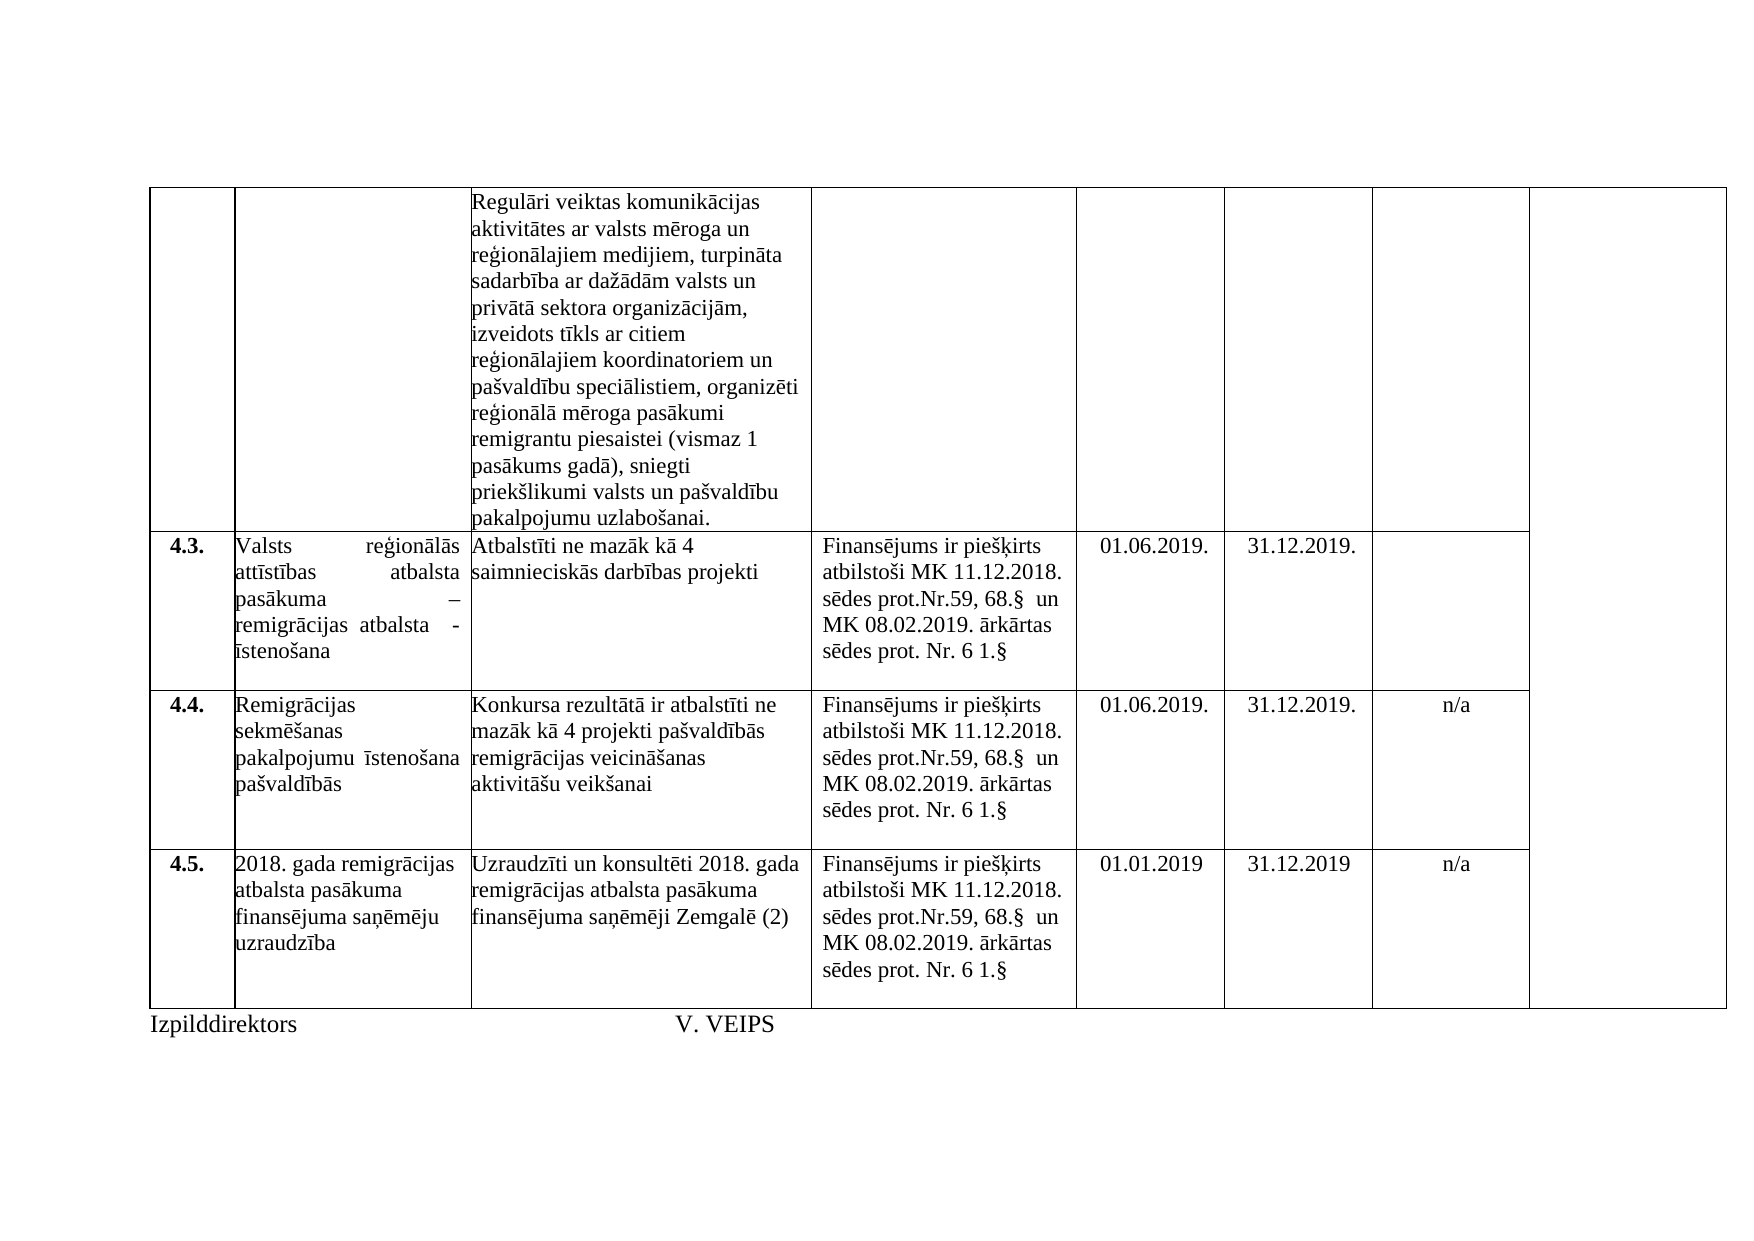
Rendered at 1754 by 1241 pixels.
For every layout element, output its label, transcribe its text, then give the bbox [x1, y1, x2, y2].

table_cell Valsts reģionālās attīstības atbalsta pasākuma – remigrācijas atbalsta - īstenošana [236, 532, 471, 690]
table_cell 01.06.2019. [1077, 532, 1224, 690]
table_cell 31.12.2019. [1225, 691, 1372, 849]
table_cell [1373, 532, 1529, 690]
table_cell 31.12.2019. [1225, 532, 1372, 690]
text Izpilddirektors V. VEIPS [150, 1009, 1604, 1038]
table_cell Atbalstīti ne mazāk kā 4 saimnieciskās darbības projekti [472, 532, 811, 690]
table_cell Regulāri veiktas komunikācijas aktivitātes ar valsts mēroga un reģionālajiem medijiem, turpināta sadarbība ar dažādām valsts un privātā sektora organizācijām, izveidots tīkls ar citiem reģionālajiem koordinatoriem un pašvaldību speciālistiem, organizēti reģionālā mēroga pasākumi remigrantu piesaistei (vismaz 1 pasākums gadā), sniegti priekšlikumi valsts un pašvaldību pakalpojumu uzlabošanai. [472, 188, 811, 531]
table_cell 01.06.2019. [1077, 691, 1224, 849]
table_cell n/a [1373, 691, 1529, 849]
table_cell n/a [1373, 850, 1529, 1008]
table_cell Remigrācijas sekmēšanas pakalpojumu īstenošana pašvaldībās [236, 691, 471, 849]
table_cell Uzraudzīti un konsultēti 2018. gada remigrācijas atbalsta pasākuma finansējuma saņēmēji Zemgalē (2) [472, 850, 811, 1008]
table_cell Konkursa rezultātā ir atbalstīti ne mazāk kā 4 projekti pašvaldībās remigrācijas veicināšanas aktivitāšu veikšanai [472, 691, 811, 849]
table_cell 4.4. [151, 691, 234, 849]
table_cell 4.3. [151, 532, 234, 690]
table_cell 01.01.2019 [1077, 850, 1224, 1008]
table_cell 2018. gada remigrācijas atbalsta pasākuma finansējuma saņēmēju uzraudzība [236, 850, 471, 1008]
table_cell 4.5. [151, 850, 234, 1008]
table_cell 31.12.2019 [1225, 850, 1372, 1008]
table_cell Finansējums ir piešķirts atbilstoši MK 11.12.2018. sēdes prot.Nr.59, 68.§ un MK 08.02.2019. ārkārtas sēdes prot. Nr. 6 1.§ [812, 532, 1076, 690]
table_cell Finansējums ir piešķirts atbilstoši MK 11.12.2018. sēdes prot.Nr.59, 68.§ un MK 08.02.2019. ārkārtas sēdes prot. Nr. 6 1.§ [812, 850, 1076, 1008]
table_cell Finansējums ir piešķirts atbilstoši MK 11.12.2018. sēdes prot.Nr.59, 68.§ un MK 08.02.2019. ārkārtas sēdes prot. Nr. 6 1.§ [812, 691, 1076, 849]
